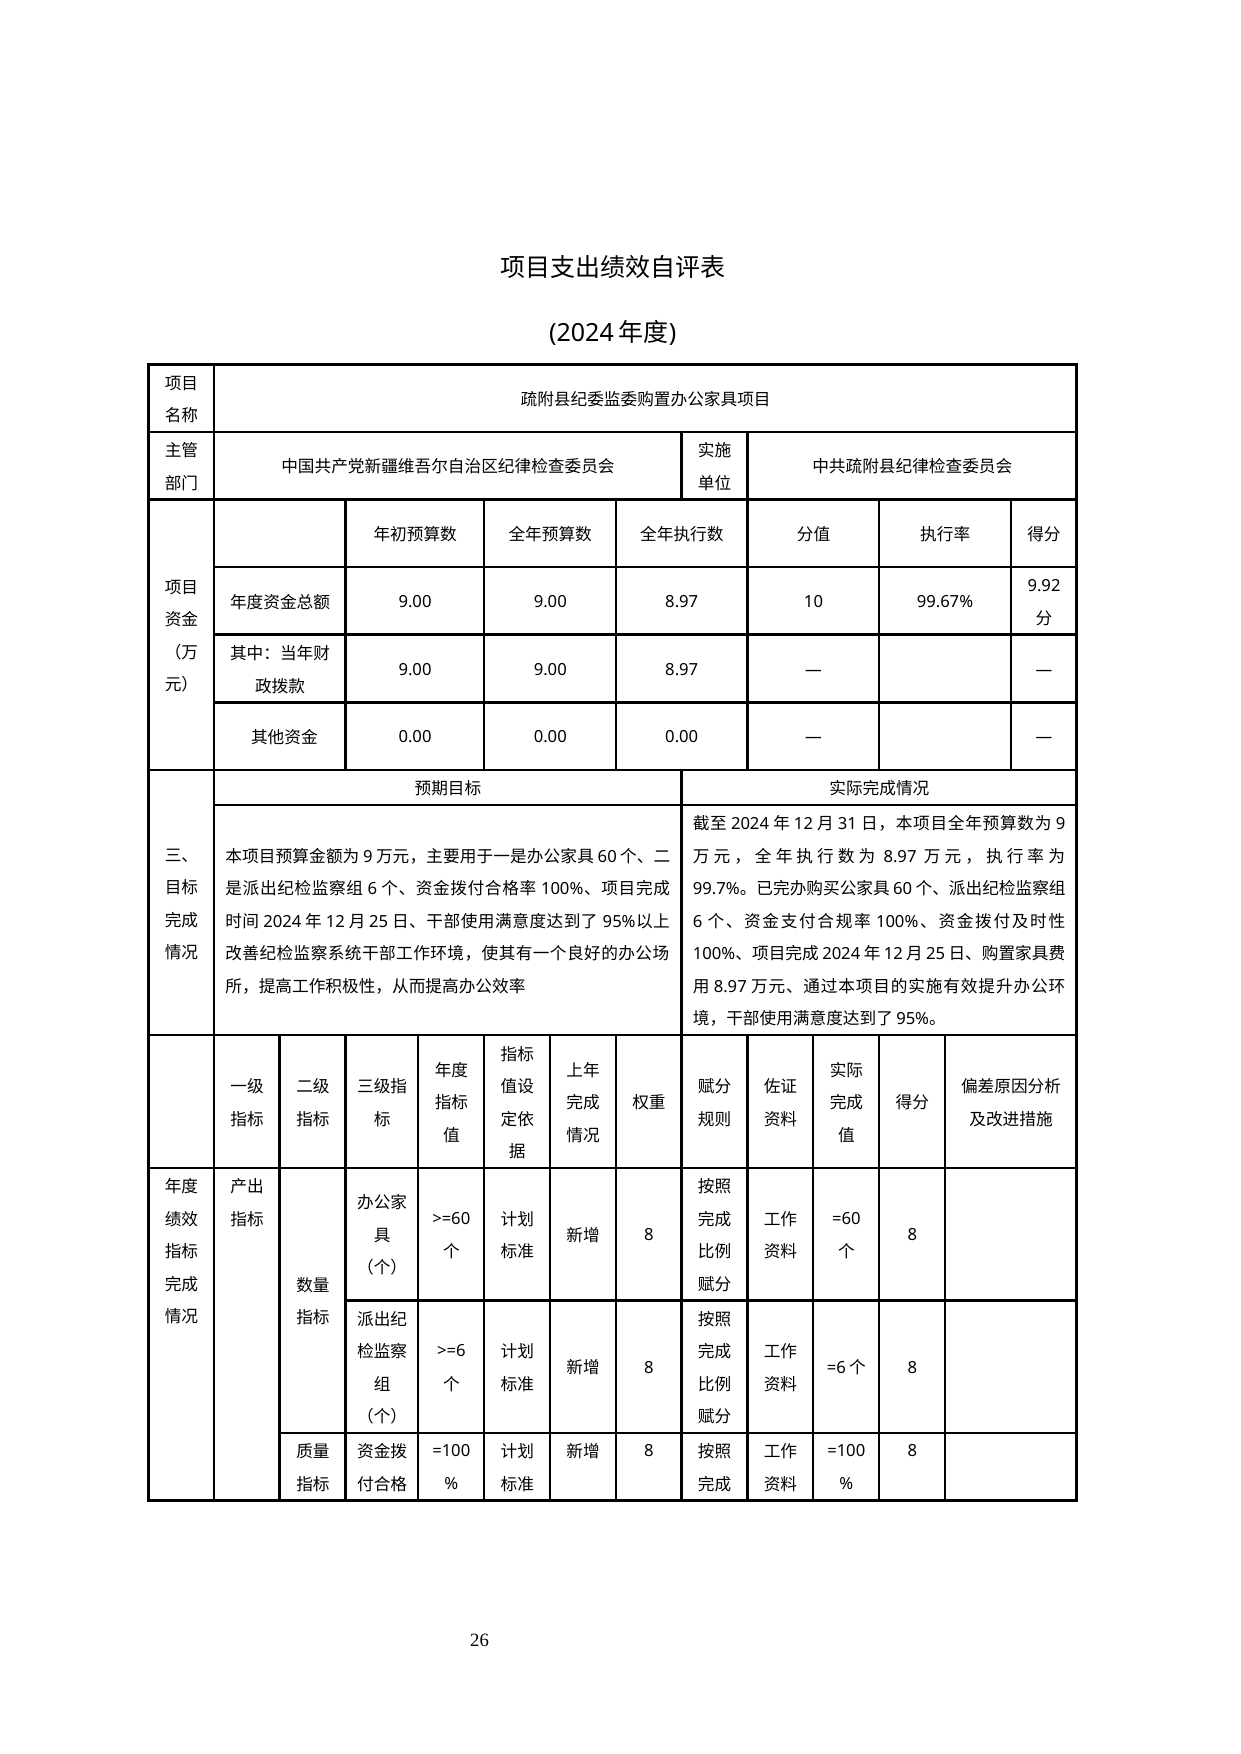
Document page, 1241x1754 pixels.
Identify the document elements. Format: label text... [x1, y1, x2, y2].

table_cell 实施单位 [683, 433, 746, 498]
table_cell 9.00 [485, 568, 615, 633]
table_cell 年初预算数 [347, 501, 483, 566]
table_cell 工作资料 [749, 1434, 812, 1499]
table_cell 全年预算数 [485, 501, 615, 566]
table_cell 工作资料 [749, 1302, 812, 1432]
table_cell 资金拨付合格率（%） [347, 1434, 417, 1499]
table_cell 新增 [551, 1302, 615, 1432]
table_cell 上年完成情况 [551, 1036, 615, 1166]
table_cell =100% [419, 1434, 483, 1499]
table_cell 0.00 [347, 704, 483, 768]
table_cell [946, 1434, 1075, 1499]
table_cell 9.92分 [1012, 568, 1075, 633]
table_cell 年度绩效指标完成情况 [150, 1169, 213, 1499]
table_cell >=60个 [419, 1169, 483, 1299]
table_cell 二级指标 [281, 1036, 344, 1166]
table_cell 按照完成比例赋分 [683, 1169, 746, 1299]
table_cell 项目名称 [150, 366, 213, 431]
table_cell 指标值设定依据 [485, 1036, 549, 1166]
table_cell 8 [880, 1302, 944, 1432]
table_cell 按照完成比例赋分 [683, 1302, 746, 1432]
table_cell >=6个 [419, 1302, 483, 1432]
table_cell 8 [880, 1169, 944, 1299]
table_cell 三级指标 [347, 1036, 417, 1166]
table_cell 中国共产党新疆维吾尔自治区纪律检查委员会 [215, 433, 680, 498]
table_cell 8 [617, 1169, 680, 1299]
table_cell 分值 [749, 501, 878, 566]
table_cell — [1012, 704, 1075, 768]
table_cell 按照完成比例赋分 [683, 1434, 746, 1499]
table_cell 实际完成值 [814, 1036, 878, 1166]
table_cell [880, 704, 1010, 768]
table_cell 8 [880, 1434, 944, 1499]
table_cell 办公家具（个） [347, 1169, 417, 1299]
table_cell 计划标准 [485, 1169, 549, 1299]
table_cell =6个 [814, 1302, 878, 1432]
table_cell 实际完成情况 [683, 771, 1075, 804]
table_cell 工作资料 [749, 1169, 812, 1299]
table_cell 三、目标完成情况 [150, 771, 213, 1034]
table_cell 产出指标 [215, 1169, 278, 1499]
table_cell 得分 [1012, 501, 1075, 566]
table_cell =100% [814, 1434, 878, 1499]
table_cell 0.00 [617, 704, 746, 768]
table_cell 主管部门 [150, 433, 213, 498]
table_header 项目支出绩效自评表 [148, 233, 1077, 298]
table_cell 年度指标值 [419, 1036, 483, 1166]
table_cell 数量指标 [281, 1169, 344, 1432]
table_cell 其他资金 [215, 704, 344, 768]
table_cell 8 [617, 1302, 680, 1432]
table_cell [215, 501, 344, 566]
table_cell 年度资金总额 [215, 568, 344, 633]
table_cell 中共疏附县纪律检查委员会 [749, 433, 1075, 498]
table_cell 佐证资料 [749, 1036, 812, 1166]
table_cell 9.00 [347, 636, 483, 701]
table_cell — [749, 704, 878, 768]
table_cell 8.97 [617, 636, 746, 701]
table_cell 权重 [617, 1036, 680, 1166]
table_cell 8.97 [617, 568, 746, 633]
table_cell 9.00 [485, 636, 615, 701]
table_cell 10 [749, 568, 878, 633]
table_cell 一级指标 [215, 1036, 278, 1166]
table_cell 执行率 [880, 501, 1010, 566]
table_cell 新增 [551, 1169, 615, 1299]
table_cell 项目资金 （万元） [150, 501, 213, 768]
table_cell 本项目预算金额为9万元，主要用于一是办公家具60个、二是派出纪检监察组6个、资金拨付合格率100%、项目完成时间2024年12月25日、干部使用满意度达到了95%以上改善纪检监察系统干部工作环境，使其有一个良好的办公场所，提高工作积极性，从而提高办公效率 [215, 806, 680, 1034]
table_cell — [1012, 636, 1075, 701]
table_cell [880, 636, 1010, 701]
table_cell 9.00 [347, 568, 483, 633]
table_cell 99.67% [880, 568, 1010, 633]
table_cell 其中：当年财政拨款 [215, 636, 344, 701]
table_cell 截至2024年12月31日，本项目全年预算数为9万元，全年执行数为8.97万元，执行率为99.7%。已完办购买公家具60个、派出纪检监察组6个、资金支付合规率100%、资金拨付及时性100%、项目完成2024年12月25日、购置家具费用8.97万元、通过本项目的实施有效提升办公环境，干部使用满意度达到了95%。 [683, 806, 1075, 1034]
table_cell 得分 [880, 1036, 944, 1166]
table_cell [150, 1036, 213, 1166]
table_cell — [749, 636, 878, 701]
table_cell [946, 1169, 1075, 1299]
table_cell 新增 [551, 1434, 615, 1499]
table_cell 计划标准 [485, 1434, 549, 1499]
table_cell 质量指标 [281, 1434, 344, 1499]
table_cell =60个 [814, 1169, 878, 1299]
table_cell 计划标准 [485, 1302, 549, 1432]
table_cell 全年执行数 [617, 501, 746, 566]
table_cell 派出纪检监察组（个） [347, 1302, 417, 1432]
table_cell 疏附县纪委监委购置办公家具项目 [215, 366, 1075, 431]
table_cell 预期目标 [215, 771, 680, 804]
table_cell [946, 1302, 1075, 1432]
table_cell 0.00 [485, 704, 615, 768]
table_cell 8 [617, 1434, 680, 1499]
table_cell 赋分规则 [683, 1036, 746, 1166]
table_cell 偏差原因分析及改进措施 [946, 1036, 1075, 1166]
table_cell (2024年度) [148, 298, 1077, 363]
